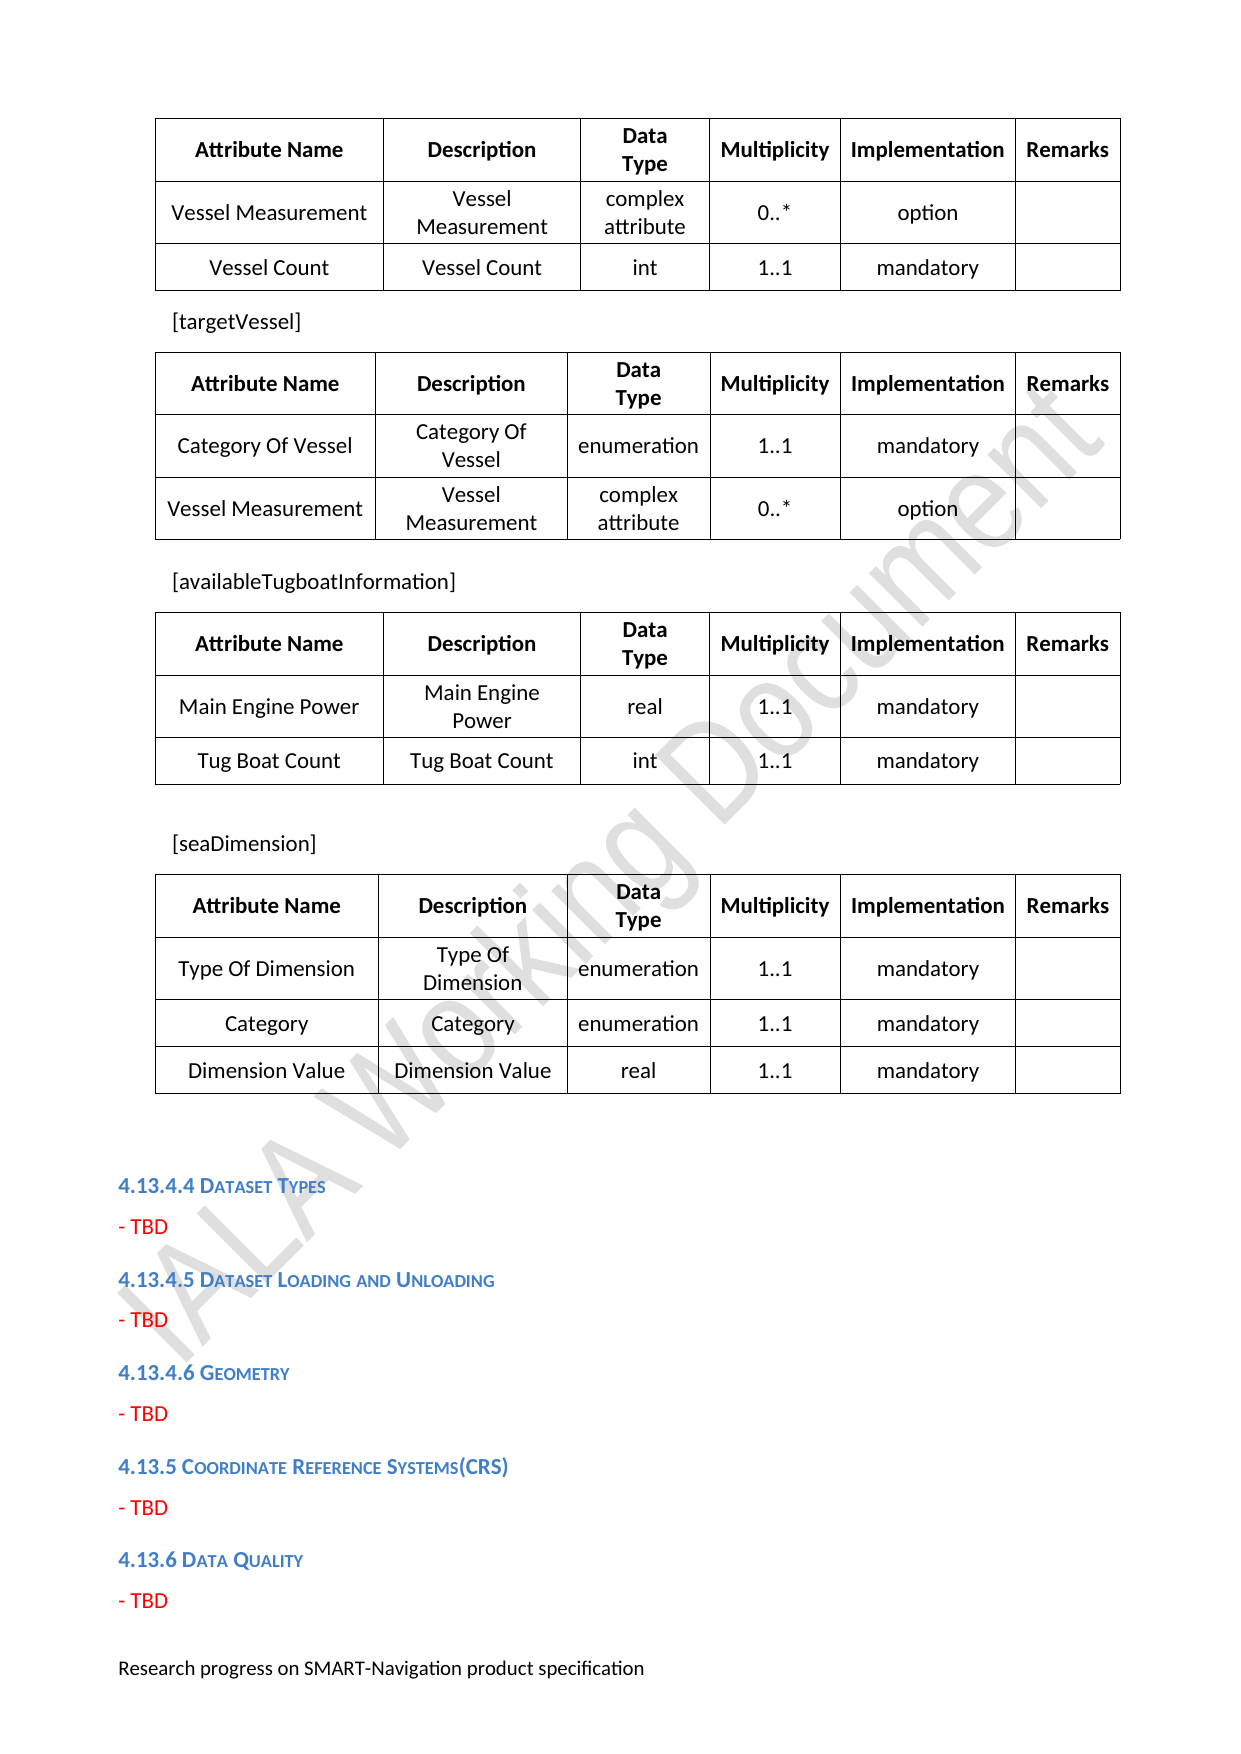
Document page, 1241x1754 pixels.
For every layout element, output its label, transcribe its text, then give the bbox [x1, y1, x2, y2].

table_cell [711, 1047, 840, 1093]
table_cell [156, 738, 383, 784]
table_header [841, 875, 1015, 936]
text - TBD [118, 1306, 1122, 1333]
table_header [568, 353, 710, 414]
list [targetVessel] [172, 307, 1122, 335]
list [availableTugboatInformation] [172, 567, 1122, 595]
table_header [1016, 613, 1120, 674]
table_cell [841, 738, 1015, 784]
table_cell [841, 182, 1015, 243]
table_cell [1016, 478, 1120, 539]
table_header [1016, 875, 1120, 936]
text - TBD [118, 1493, 1122, 1521]
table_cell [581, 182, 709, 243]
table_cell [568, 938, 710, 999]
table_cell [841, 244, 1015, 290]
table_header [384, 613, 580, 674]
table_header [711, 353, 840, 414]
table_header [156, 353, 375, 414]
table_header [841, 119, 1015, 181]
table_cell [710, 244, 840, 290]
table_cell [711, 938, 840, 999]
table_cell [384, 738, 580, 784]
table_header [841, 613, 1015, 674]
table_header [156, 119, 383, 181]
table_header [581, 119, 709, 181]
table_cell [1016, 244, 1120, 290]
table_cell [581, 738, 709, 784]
list [seaDimension] [172, 829, 1122, 857]
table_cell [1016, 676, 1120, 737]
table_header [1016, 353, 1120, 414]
subtitle 4.13.6 Data Quality [118, 1546, 1122, 1574]
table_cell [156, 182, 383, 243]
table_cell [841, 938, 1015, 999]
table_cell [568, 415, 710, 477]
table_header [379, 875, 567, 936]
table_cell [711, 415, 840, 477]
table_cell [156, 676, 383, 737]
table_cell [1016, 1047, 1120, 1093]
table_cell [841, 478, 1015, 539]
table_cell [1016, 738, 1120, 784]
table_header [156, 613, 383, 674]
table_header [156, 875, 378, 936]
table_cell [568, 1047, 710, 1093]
text - TBD [118, 1586, 1122, 1614]
text - TBD [118, 1399, 1122, 1427]
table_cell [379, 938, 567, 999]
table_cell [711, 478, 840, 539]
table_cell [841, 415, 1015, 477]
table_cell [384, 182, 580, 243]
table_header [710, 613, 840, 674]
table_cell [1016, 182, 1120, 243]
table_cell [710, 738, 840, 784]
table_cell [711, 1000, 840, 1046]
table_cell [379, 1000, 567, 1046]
text - TBD [118, 1212, 1122, 1240]
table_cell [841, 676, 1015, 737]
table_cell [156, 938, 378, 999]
subtitle 4.13.5 Coordinate Reference Systems(CRS) [118, 1452, 1122, 1480]
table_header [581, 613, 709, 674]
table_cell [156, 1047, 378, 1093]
subtitle 4.13.4.6 Geometry [118, 1358, 1122, 1387]
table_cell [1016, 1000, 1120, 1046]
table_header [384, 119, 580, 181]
subtitle 4.13.4.5 Dataset Loading and Unloading [118, 1265, 1122, 1293]
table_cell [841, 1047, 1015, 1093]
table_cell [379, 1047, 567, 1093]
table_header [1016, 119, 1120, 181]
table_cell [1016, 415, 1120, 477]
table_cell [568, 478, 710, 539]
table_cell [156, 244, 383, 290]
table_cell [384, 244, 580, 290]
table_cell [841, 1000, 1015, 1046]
subtitle 4.13.4.4 Dataset Types [118, 1171, 1122, 1199]
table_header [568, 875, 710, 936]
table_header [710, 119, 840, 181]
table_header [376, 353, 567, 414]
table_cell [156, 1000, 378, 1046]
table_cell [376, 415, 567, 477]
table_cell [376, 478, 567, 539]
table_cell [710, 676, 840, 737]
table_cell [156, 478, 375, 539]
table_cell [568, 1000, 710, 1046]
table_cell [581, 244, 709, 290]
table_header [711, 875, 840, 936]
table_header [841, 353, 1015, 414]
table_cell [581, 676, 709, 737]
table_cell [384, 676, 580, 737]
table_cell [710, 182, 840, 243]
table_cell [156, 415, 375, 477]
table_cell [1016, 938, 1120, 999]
